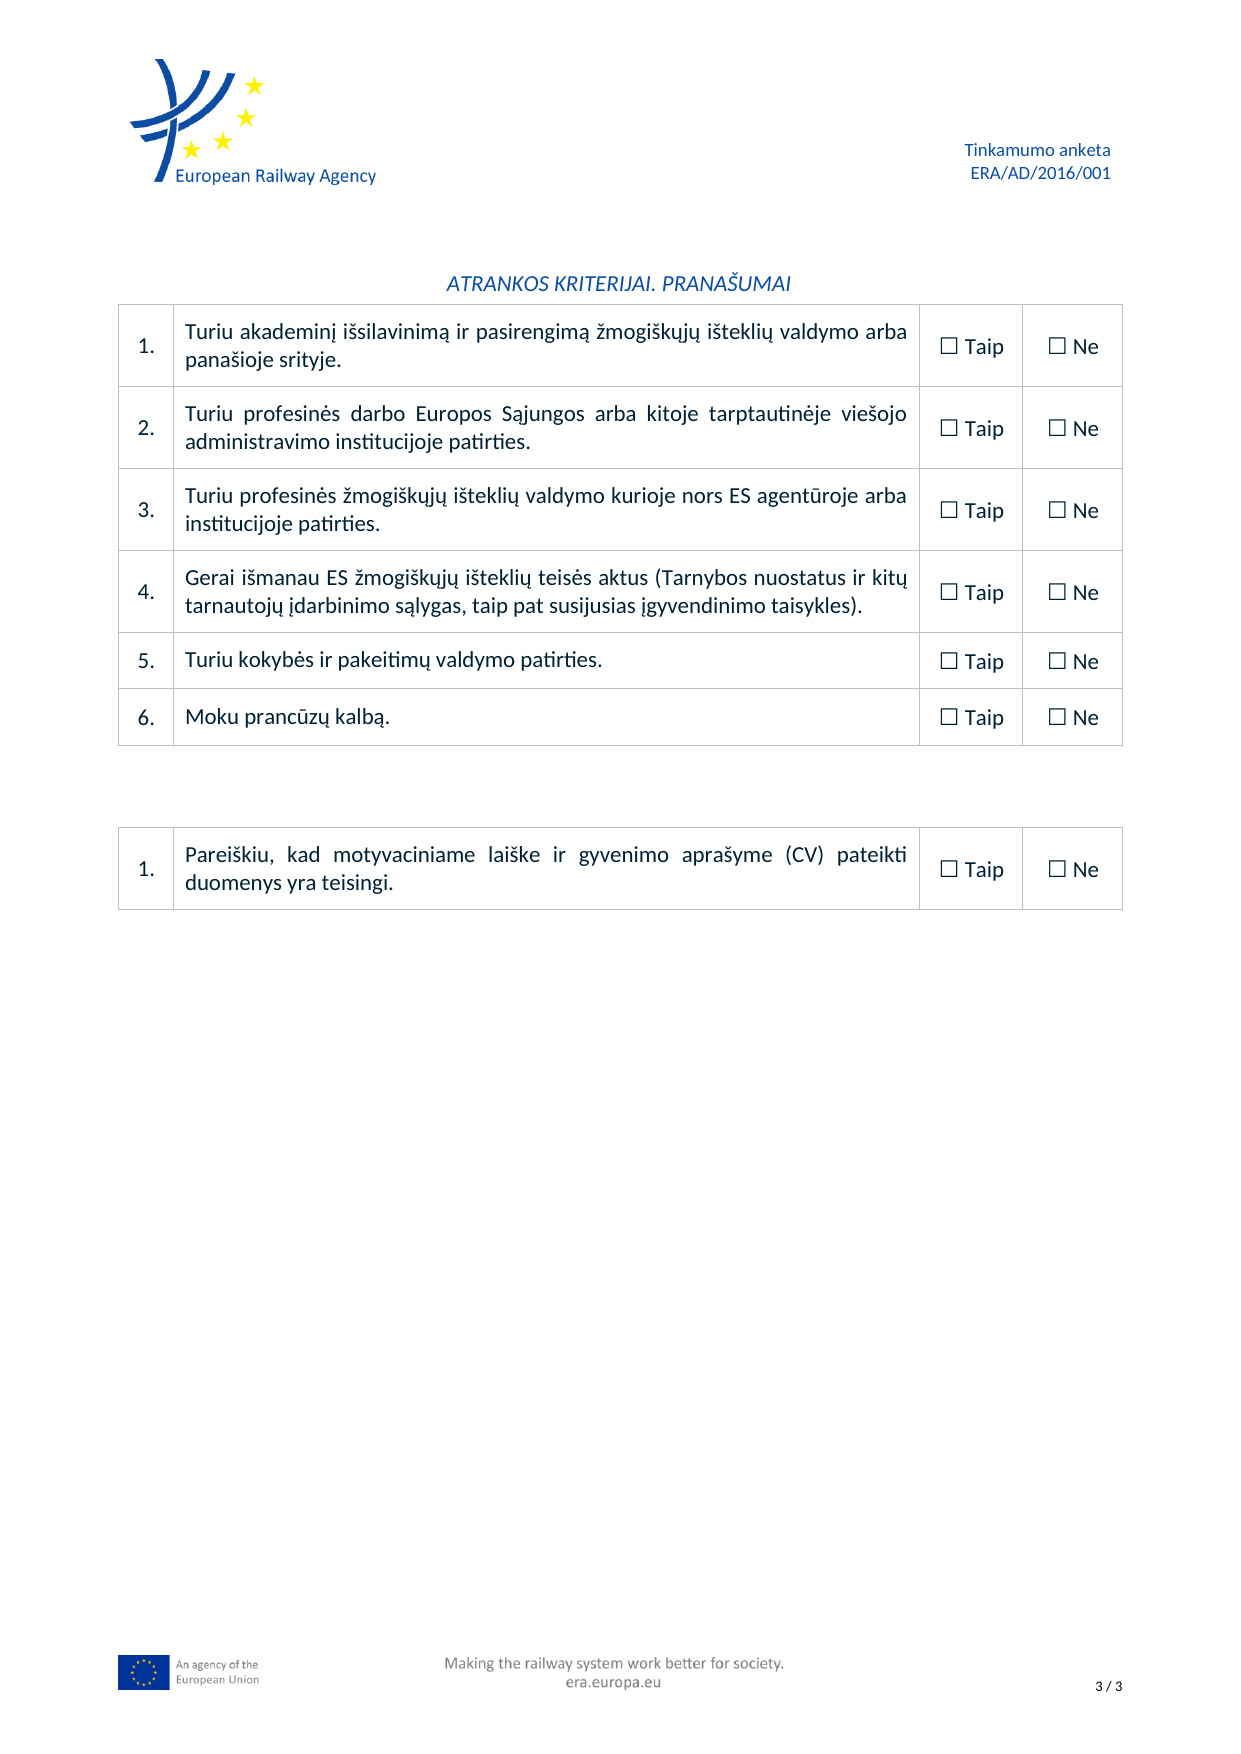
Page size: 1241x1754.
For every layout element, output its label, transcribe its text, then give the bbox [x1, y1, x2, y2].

table_cell Turiu profesinės darbo Europos Sąjungos arba kitoje tarptautinėje viešojo administravimo institucijoje patirties. [174, 387, 919, 468]
picture [118, 1655, 792, 1692]
table_cell Taip [920, 633, 1022, 688]
table_header Taip [920, 828, 1022, 909]
table_header Pareiškiu, kad motyvaciniame laiške ir gyvenimo aprašyme (CV) pateikti duomenys yra teisingi. [174, 828, 919, 909]
table_cell Ne [1023, 469, 1122, 550]
table_cell Ne [1023, 551, 1122, 632]
table_cell Ne [1023, 387, 1122, 468]
table_cell 5. [119, 633, 173, 688]
table_cell 6. [119, 689, 173, 744]
table_cell Ne [1023, 689, 1122, 744]
table_header Taip [920, 305, 1022, 386]
table_cell Turiu kokybės ir pakeitimų valdymo patirties. [174, 633, 919, 688]
table_cell Taip [920, 551, 1022, 632]
table_cell Taip [920, 689, 1022, 744]
table_cell 4. [119, 551, 173, 632]
table_header Ne [1023, 305, 1122, 386]
picture [129, 59, 376, 185]
table_header Turiu akademinį išsilavinimą ir pasirengimą žmogiškųjų išteklių valdymo arba panašioje srityje. [174, 305, 919, 386]
table_cell Gerai išmanau ES žmogiškųjų išteklių teisės aktus (Tarnybos nuostatus ir kitų tarnautojų įdarbinimo sąlygas, taip pat susijusias įgyvendinimo taisykles). [174, 551, 919, 632]
table_cell Taip [920, 387, 1022, 468]
table_cell Taip [920, 469, 1022, 550]
table_header 1. [119, 305, 173, 386]
table_cell 3. [119, 469, 173, 550]
subtitle ATRANKOS KRITERIJAI. PRANAŠUMAI [118, 269, 1122, 297]
table_cell 2. [119, 387, 173, 468]
table_cell Ne [1023, 633, 1122, 688]
table_cell Moku prancūzų kalbą. [174, 689, 919, 744]
table_cell Turiu profesinės žmogiškųjų išteklių valdymo kurioje nors ES agentūroje arba institucijoje patirties. [174, 469, 919, 550]
table_header 1. [119, 828, 173, 909]
table_header Ne [1023, 828, 1122, 909]
